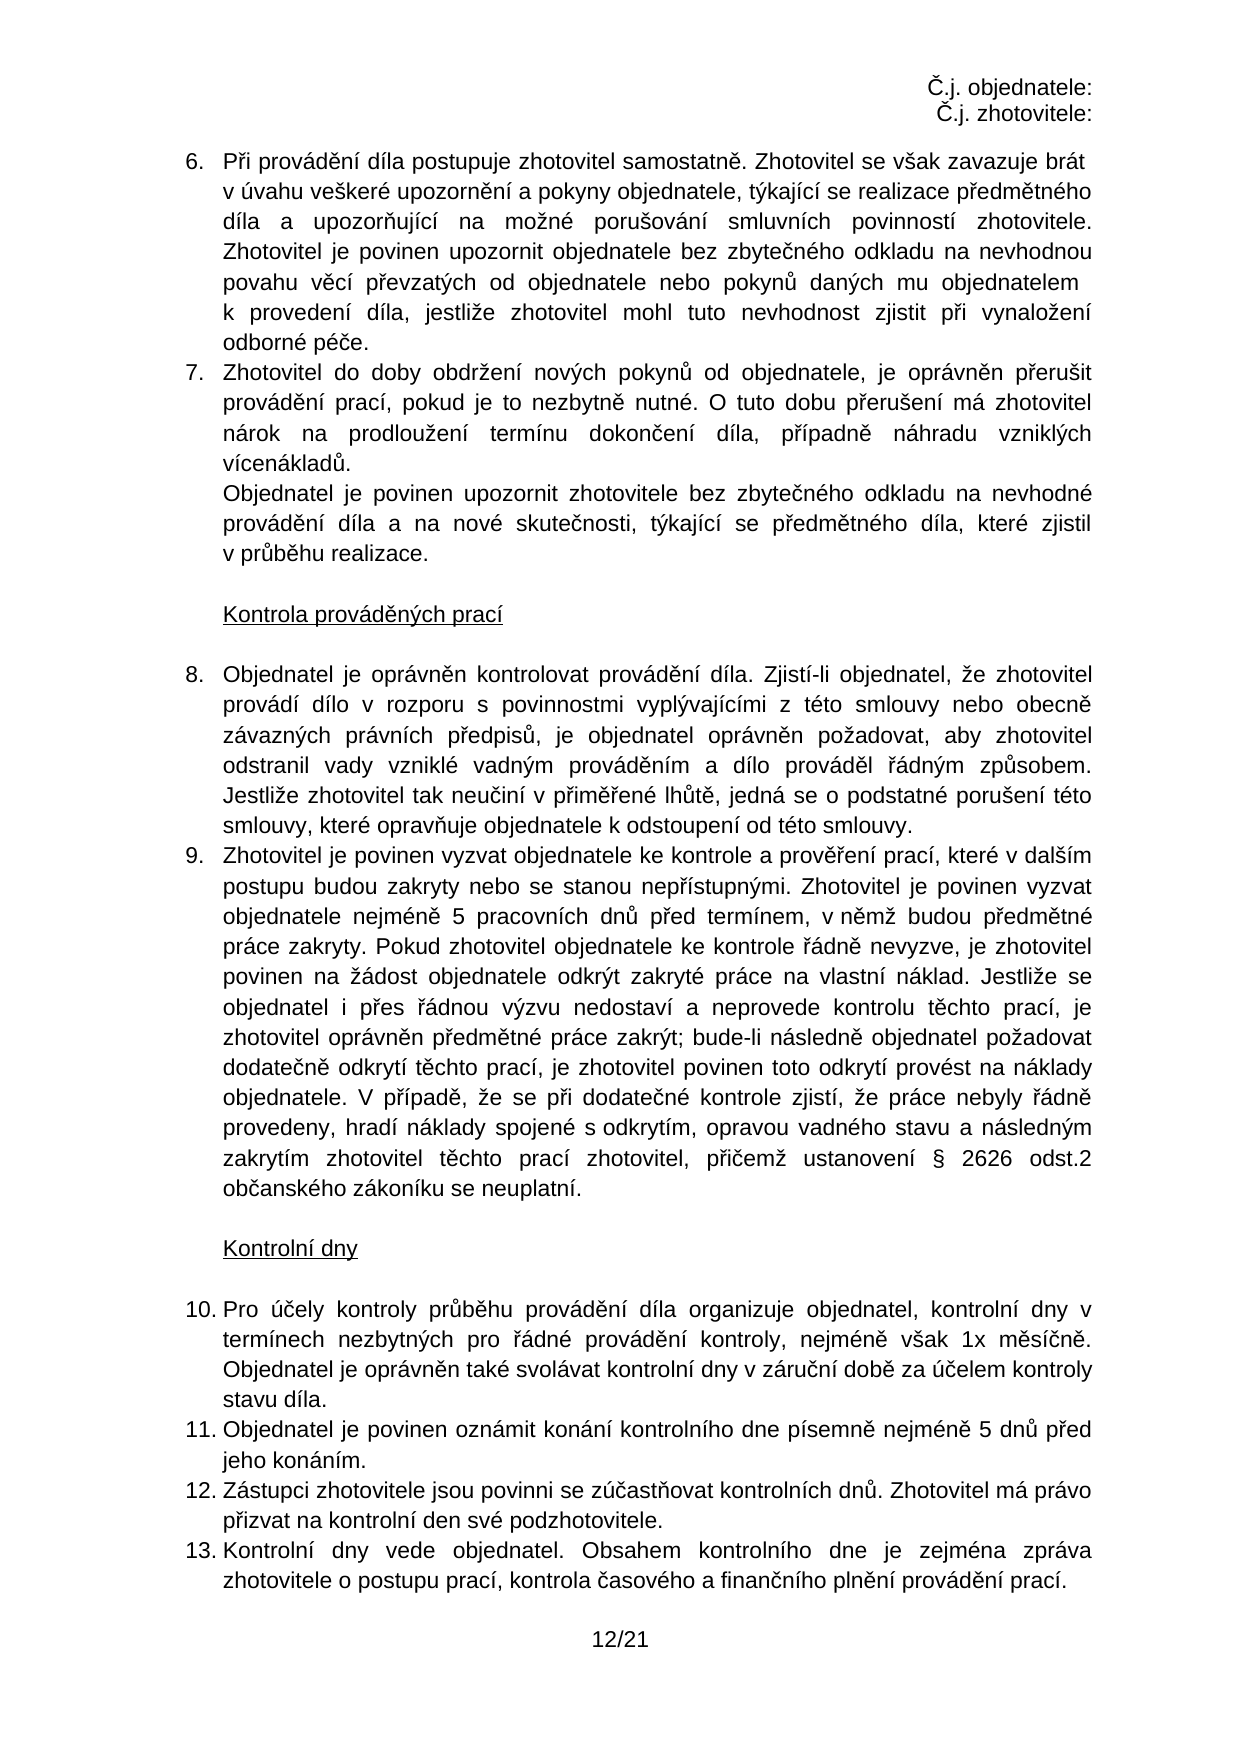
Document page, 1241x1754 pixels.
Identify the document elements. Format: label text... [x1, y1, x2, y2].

list Při provádění díla postupuje zhotovitel samostatně. Zhotovitel se však zavazuje brát v úvahu veškeré upozornění a pokyny objednatele, týkající se realizace předmětného díla a upozorňující na možné porušování smluvních povinností zhotovitele. Zhotovitel je povinen upozornit objednatele bez zbytečného odkladu na nevhodnou povahu věcí převzatých od objednatele nebo pokynů daných mu objednatelem k provedení díla, jestliže zhotovitel mohl tuto nevhodnost zjistit při vynaložení odborné péče. [185, 148, 1093, 355]
list Kontrolní dny [223, 1235, 1093, 1261]
list Zástupci zhotovitele jsou povinni se zúčastňovat kontrolních dnů. Zhotovitel má právo přizvat na kontrolní den své podzhotovitele. [185, 1477, 1093, 1533]
list Zhotovitel je povinen vyzvat objednatele ke kontrole a prověření prací, které v dalším postupu budou zakryty nebo se stanou nepřístupnými. Zhotovitel je povinen vyzvat objednatele nejméně 5 pracovních dnů před termínem, v němž budou předmětné práce zakryty. Pokud zhotovitel objednatele ke kontrole řádně nevyzve, je zhotovitel povinen na žádost objednatele odkrýt zakryté práce na vlastní náklad. Jestliže se objednatel i přes řádnou výzvu nedostaví a neprovede kontrolu těchto prací, je zhotovitel oprávněn předmětné práce zakrýt; bude-li následně objednatel požadovat dodatečně odkrytí těchto prací, je zhotovitel povinen toto odkrytí provést na náklady objednatele. V případě, že se při dodatečné kontrole zjistí, že práce nebyly řádně provedeny, hradí náklady spojené s odkrytím, opravou vadného stavu a následným zakrytím zhotovitel těchto prací zhotovitel, přičemž ustanovení § 2626 odst.2 občanského zákoníku se neuplatní. [185, 842, 1093, 1201]
list Zhotovitel do doby obdržení nových pokynů od objednatele, je oprávněn přerušit provádění prací, pokud je to nezbytně nutné. O tuto dobu přerušení má zhotovitel nárok na prodloužení termínu dokončení díla, případně náhradu vzniklých vícenákladů. Objednatel je povinen upozornit zhotovitele bez zbytečného odkladu na nevhodné provádění díla a na nové skutečnosti, týkající se předmětného díla, které zjistil v průběhu realizace. [185, 359, 1093, 567]
list Objednatel je oprávněn kontrolovat provádění díla. Zjistí-li objednatel, že zhotovitel provádí dílo v rozporu s povinnostmi vyplývajícími z této smlouvy nebo obecně závazných právních předpisů, je objednatel oprávněn požadovat, aby zhotovitel odstranil vady vzniklé vadným prováděním a dílo prováděl řádným způsobem. Jestliže zhotovitel tak neučiní v přiměřené lhůtě, jedná se o podstatné porušení této smlouvy, které opravňuje objednatele k odstoupení od této smlouvy. [185, 661, 1093, 838]
list Kontrola prováděných prací [223, 571, 1093, 627]
list Pro účely kontroly průběhu provádění díla organizuje objednatel, kontrolní dny v termínech nezbytných pro řádné provádění kontroly, nejméně však 1x měsíčně. Objednatel je oprávněn také svolávat kontrolní dny v záruční době za účelem kontroly stavu díla. [185, 1296, 1093, 1412]
list Kontrolní dny vede objednatel. Obsahem kontrolního dne je zejména zpráva zhotovitele o postupu prací, kontrola časového a finančního plnění provádění prací. [185, 1537, 1093, 1594]
list Objednatel je povinen oznámit konání kontrolního dne písemně nejméně 5 dnů před jeho konáním. [185, 1416, 1093, 1473]
